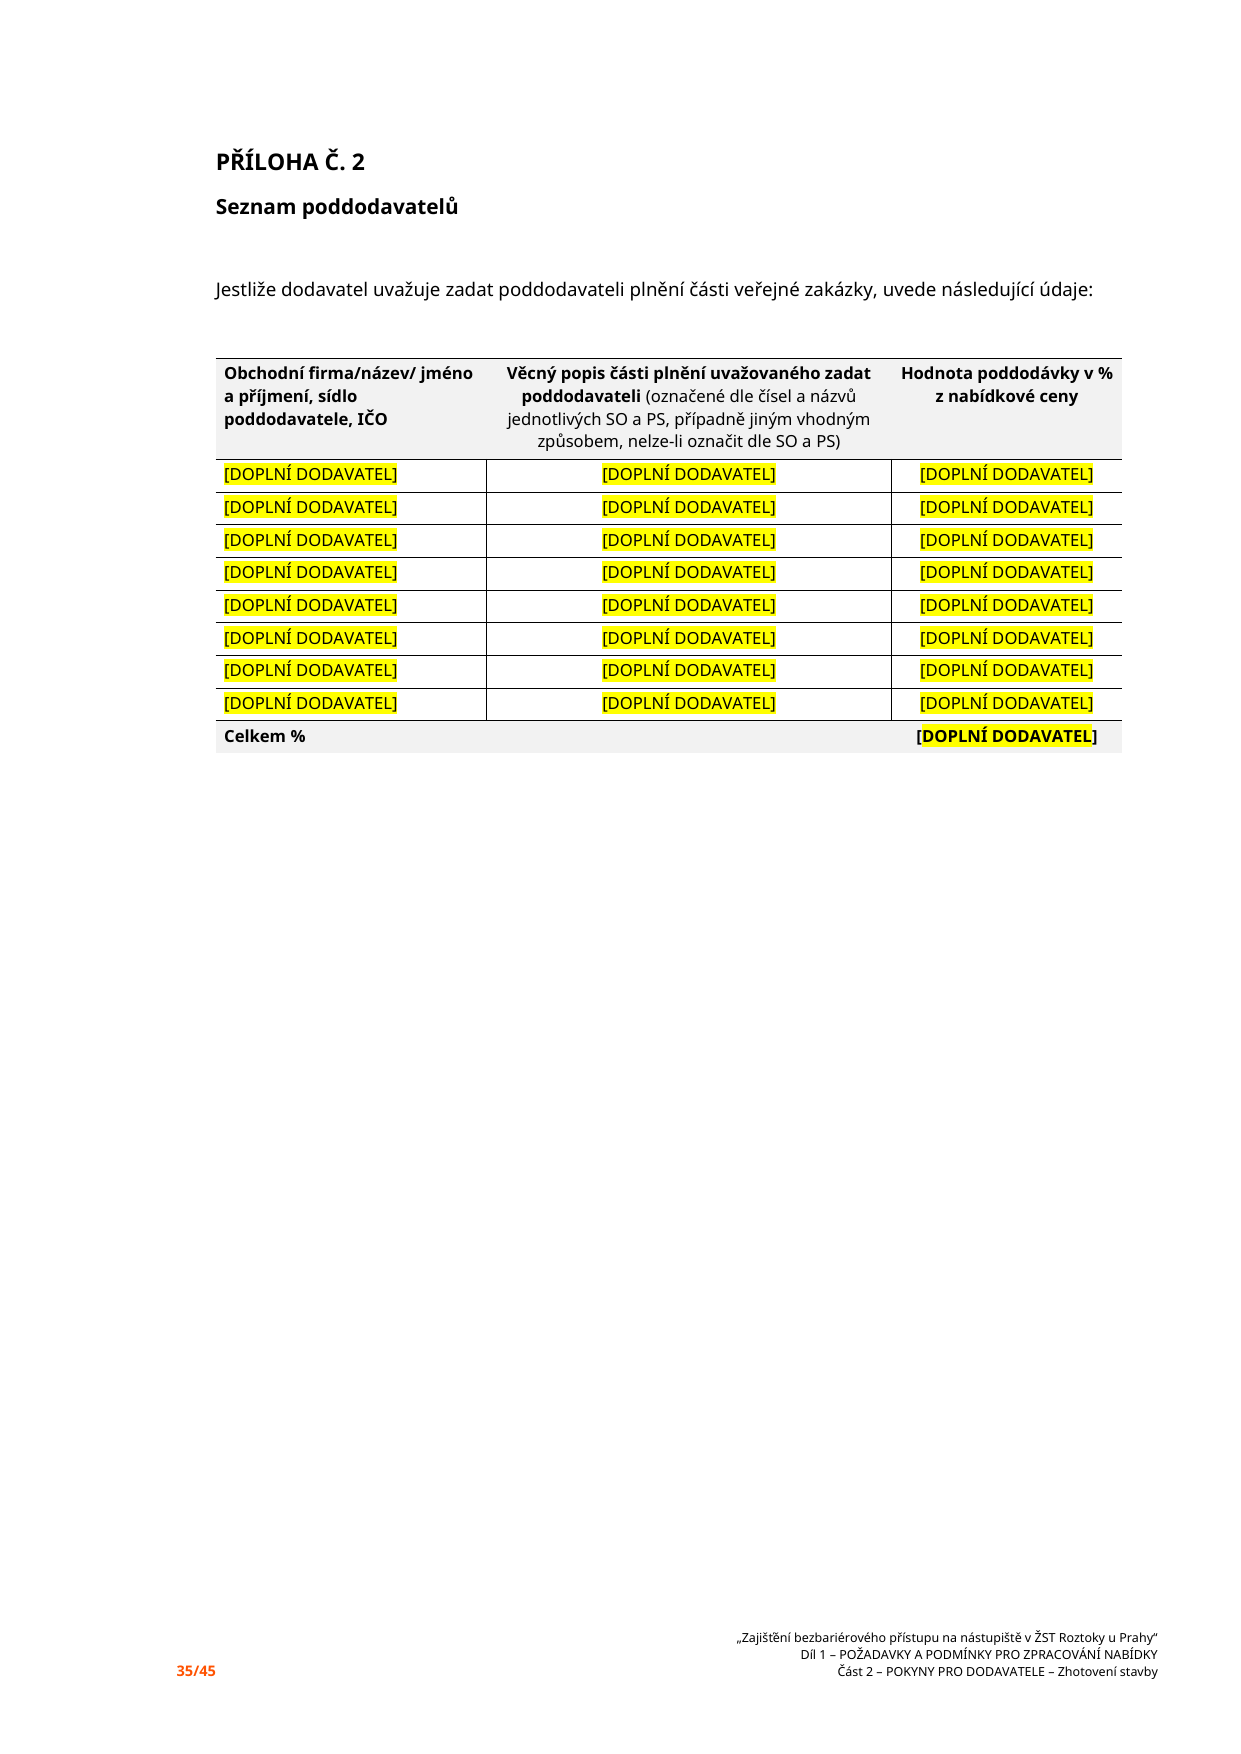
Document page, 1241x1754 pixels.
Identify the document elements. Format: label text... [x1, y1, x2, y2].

table_cell [DOPLNÍ DODAVATEL] [892, 525, 1122, 557]
table_cell [DOPLNÍ DODAVATEL] [892, 558, 1122, 589]
text Jestliže dodavatel uvažuje zadat poddodavateli plnění části veřejné zakázky, uvede následující údaje: [216, 277, 1122, 302]
table_cell [DOPLNÍ DODAVATEL] [216, 493, 486, 524]
text Seznam poddodavatelů [216, 192, 1122, 221]
table_cell [DOPLNÍ DODAVATEL] [487, 460, 891, 491]
table_cell [DOPLNÍ DODAVATEL] [216, 525, 486, 557]
table_cell [DOPLNÍ DODAVATEL] [216, 460, 486, 491]
table_cell [DOPLNÍ DODAVATEL] [892, 591, 1122, 622]
table_cell [DOPLNÍ DODAVATEL] [487, 525, 891, 557]
table_cell [DOPLNÍ DODAVATEL] [216, 623, 486, 655]
table_cell [DOPLNÍ DODAVATEL] [487, 656, 891, 688]
table_cell [DOPLNÍ DODAVATEL] [216, 656, 486, 688]
table_cell [DOPLNÍ DODAVATEL] [216, 591, 486, 622]
table_cell [DOPLNÍ DODAVATEL] [892, 493, 1122, 524]
table_cell [DOPLNÍ DODAVATEL] [487, 591, 891, 622]
table_header Věcný popis části plnění uvažovaného zadat poddodavateli (označené dle čísel a názvů jednotlivých SO a PS, případně jiným vhodným způsobem, nelze-li označit dle SO a PS) [486, 359, 891, 459]
table_header Hodnota poddodávky v % z nabídkové ceny [891, 359, 1122, 459]
table_cell [DOPLNÍ DODAVATEL] [892, 623, 1122, 655]
table_cell [DOPLNÍ DODAVATEL] [216, 689, 486, 720]
table_cell [486, 721, 891, 753]
table_cell [DOPLNÍ DODAVATEL] [891, 721, 1122, 753]
table_cell [DOPLNÍ DODAVATEL] [487, 558, 891, 589]
text Příloha č. 2 [216, 146, 1122, 177]
table_cell [DOPLNÍ DODAVATEL] [487, 493, 891, 524]
table_cell [DOPLNÍ DODAVATEL] [487, 689, 891, 720]
table_cell [DOPLNÍ DODAVATEL] [892, 460, 1122, 491]
table_header Obchodní firma/název/ jméno a příjmení, sídlo poddodavatele, IČO [216, 359, 486, 459]
table_cell [DOPLNÍ DODAVATEL] [892, 656, 1122, 688]
table_cell Celkem % [216, 721, 486, 753]
table_cell [DOPLNÍ DODAVATEL] [892, 689, 1122, 720]
table_cell [DOPLNÍ DODAVATEL] [216, 558, 486, 589]
table_cell [DOPLNÍ DODAVATEL] [487, 623, 891, 655]
